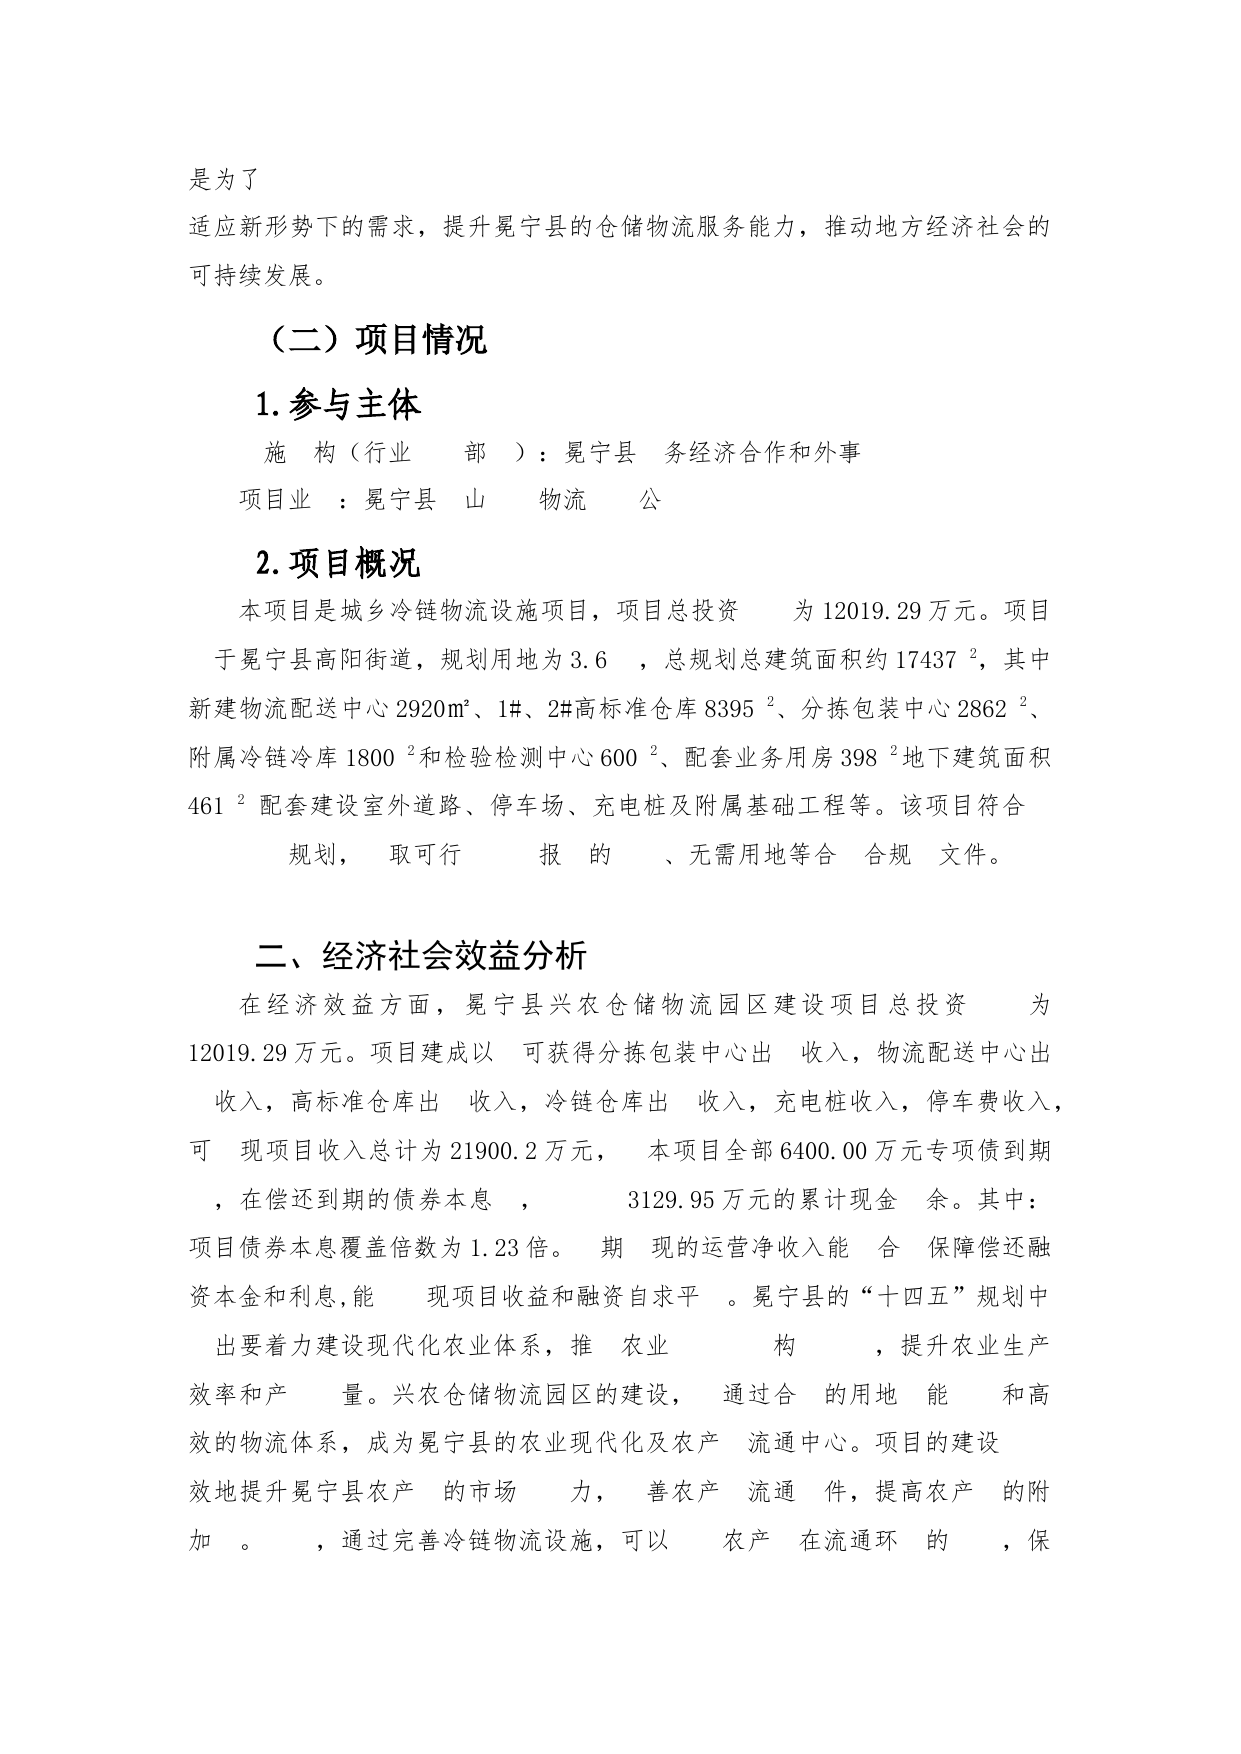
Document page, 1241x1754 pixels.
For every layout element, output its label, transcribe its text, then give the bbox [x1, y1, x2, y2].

text 适应新形势下的需求，提升冕宁县的仓储物流服务能力，推动地方经济社会的可持续发展。 [187, 209, 1053, 290]
text 本项目是城乡冷链物流设施项目，项目总投资估算为12019.29万元。项目位于冕宁县高阳街道，规划用地为3.6亩，总规划总建筑面积约17437m2，其中新建物流配送中心2920㎡、1#、2#高标准仓库8395m2、分拣包装中心2862m2、附属冷链冷库1800m2和检验检测中心600m2、配套业务用房398m2地下建筑面积461m2;配套建设室外道路、停车场、充电桩及附属基础工程等。该项目符合控制性详细规划，已取可行性研究报告的批复、无需用地等合法合规性文件。 [187, 593, 1053, 869]
text （二）项目情况 [187, 304, 1053, 369]
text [187, 986, 1053, 1555]
text 项目业主：冕宁县凌山启恒物流有限公司 [187, 481, 1053, 513]
text 二、经济社会效益分析 [187, 921, 1053, 986]
text 实施机构（行业主管部门）：冕宁县商务经济合作和外事局 [187, 434, 1053, 467]
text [187, 162, 1053, 194]
text 2.项目概况 [187, 528, 1053, 593]
text 1.参与主体 [187, 369, 1053, 434]
